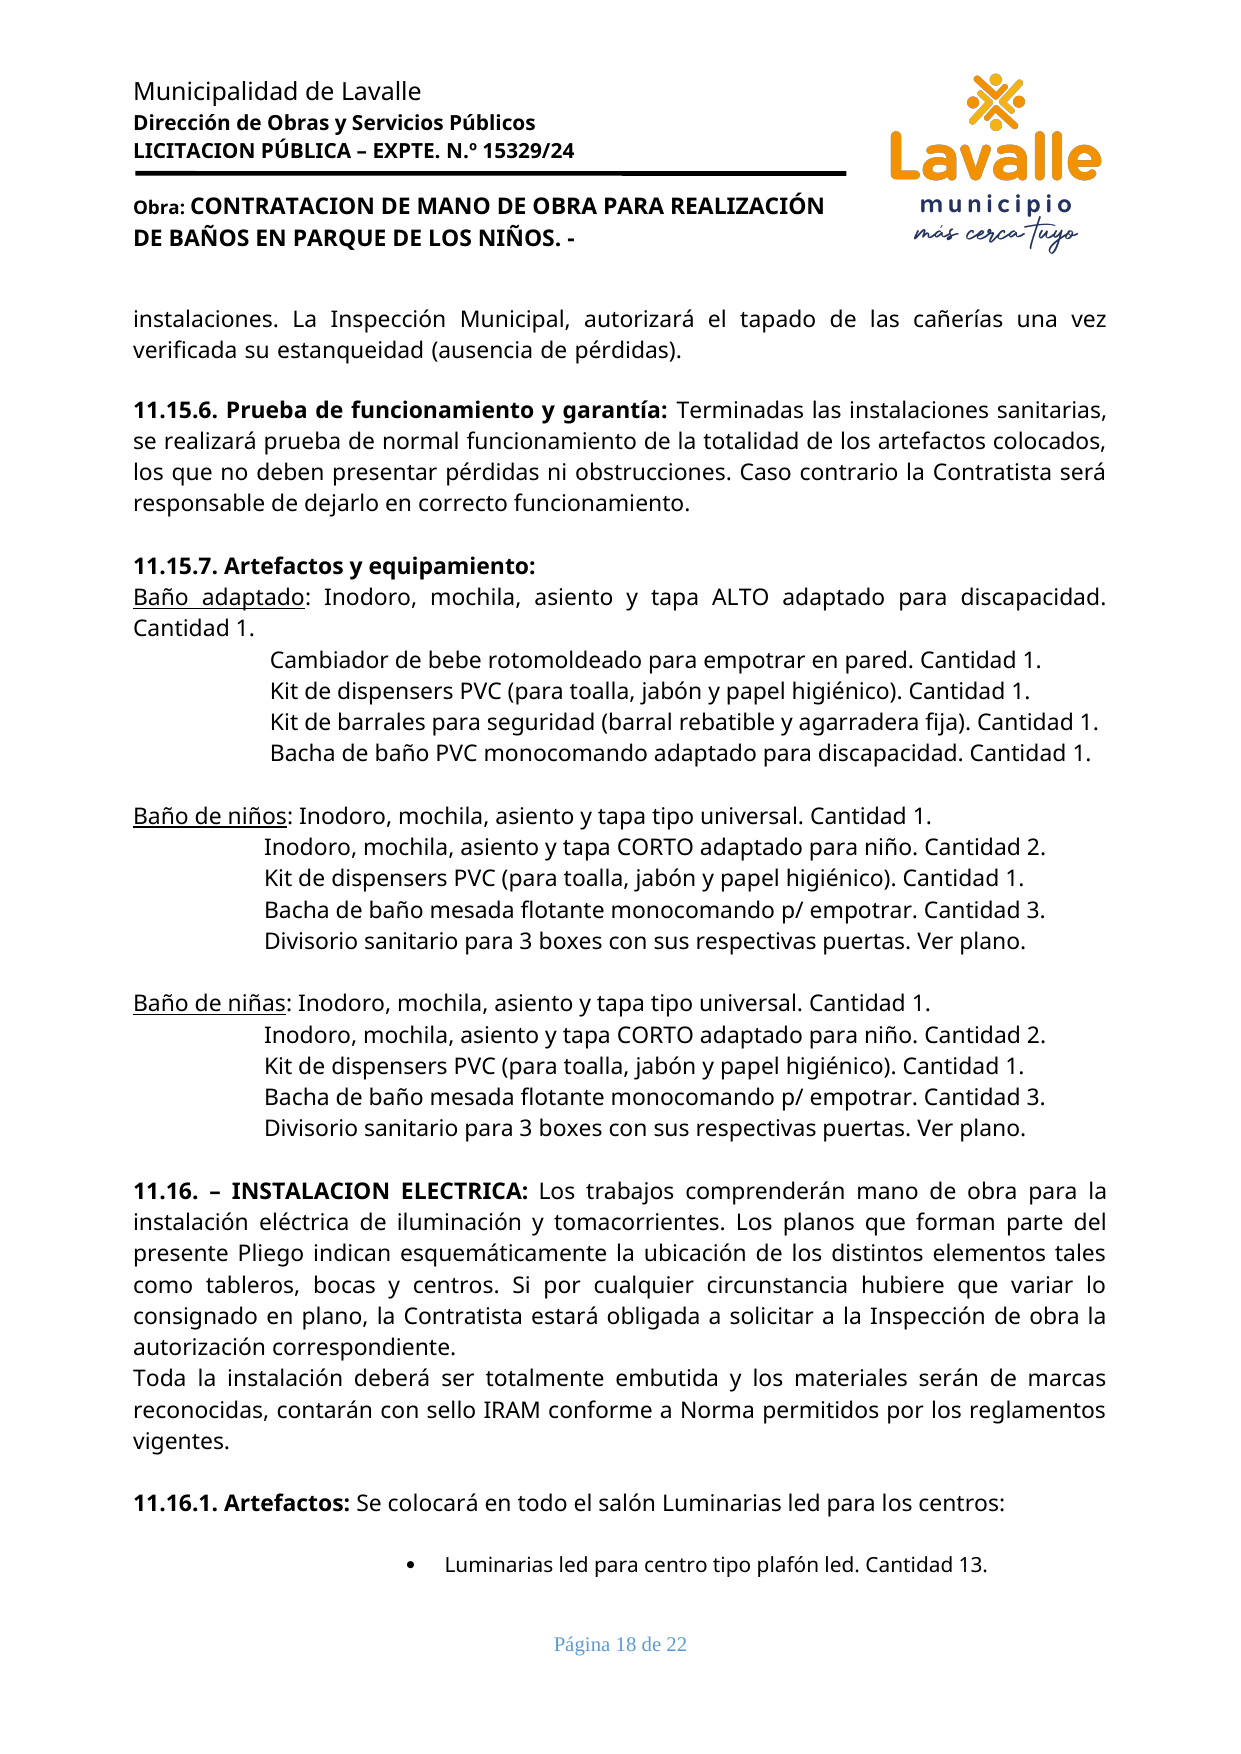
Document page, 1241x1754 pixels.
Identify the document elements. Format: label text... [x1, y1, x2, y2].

text Bacha de baño mesada flotante monocomando p/ empotrar. Cantidad 3. [133, 894, 1107, 925]
text Kit de barrales para seguridad (barral rebatible y agarradera fija). Cantidad 1. [133, 706, 1107, 737]
text Kit de dispensers PVC (para toalla, jabón y papel higiénico). Cantidad 1. [133, 1050, 1107, 1081]
text Bacha de baño mesada flotante monocomando p/ empotrar. Cantidad 3. [133, 1081, 1107, 1112]
text Baño adaptado: Inodoro, mochila, asiento y tapa ALTO adaptado para discapacidad. Cantidad 1. [133, 581, 1107, 644]
text Inodoro, mochila, asiento y tapa CORTO adaptado para niño. Cantidad 2. [133, 831, 1107, 862]
text Kit de dispensers PVC (para toalla, jabón y papel higiénico). Cantidad 1. [133, 675, 1107, 706]
text Inodoro, mochila, asiento y tapa CORTO adaptado para niño. Cantidad 2. [133, 1019, 1107, 1050]
text 11.15.7. Artefactos y equipamiento: [133, 550, 1107, 581]
text Divisorio sanitario para 3 boxes con sus respectivas puertas. Ver plano. [133, 1112, 1107, 1144]
text 11.16. – INSTALACION ELECTRICA: Los trabajos comprenderán mano de obra para la instalación eléctrica de iluminación y tomacorrientes. Los planos que forman parte del presente Pliego indican esquemáticamente la ubicación de los distintos elementos tales como tableros, bocas y centros. Si por cualquier circunstancia hubiere que variar lo consignado en plano, la Contratista estará obligada a solicitar a la Inspección de obra la autorización correspondiente. [133, 1175, 1107, 1362]
text 11.16.1. Artefactos: Se colocará en todo el salón Luminarias led para los centros: [133, 1487, 1107, 1519]
text Baño de niños: Inodoro, mochila, asiento y tapa tipo universal. Cantidad 1. [133, 800, 1107, 831]
picture [884, 47, 1108, 271]
text Cambiador de bebe rotomoldeado para empotrar en pared. Cantidad 1. [133, 644, 1107, 675]
text Kit de dispensers PVC (para toalla, jabón y papel higiénico). Cantidad 1. [133, 862, 1107, 894]
text Toda la instalación deberá ser totalmente embutida y los materiales serán de marcas reconocidas, contarán con sello IRAM conforme a Norma permitidos por los reglamentos vigentes. [133, 1362, 1107, 1456]
text 11.15.6. Prueba de funcionamiento y garantía: Terminadas las instalaciones sanitarias, se realizará prueba de normal funcionamiento de la totalidad de los artefactos colocados, los que no deben presentar pérdidas ni obstrucciones. Caso contrario la Contratista será responsable de dejarlo en correcto funcionamiento. [133, 394, 1107, 519]
text Baño de niñas: Inodoro, mochila, asiento y tapa tipo universal. Cantidad 1. [133, 987, 1107, 1019]
list Luminarias led para centro tipo plafón led. Cantidad 13. [407, 1550, 1107, 1578]
text Divisorio sanitario para 3 boxes con sus respectivas puertas. Ver plano. [133, 925, 1107, 956]
text Bacha de baño PVC monocomando adaptado para discapacidad. Cantidad 1. [133, 737, 1107, 769]
